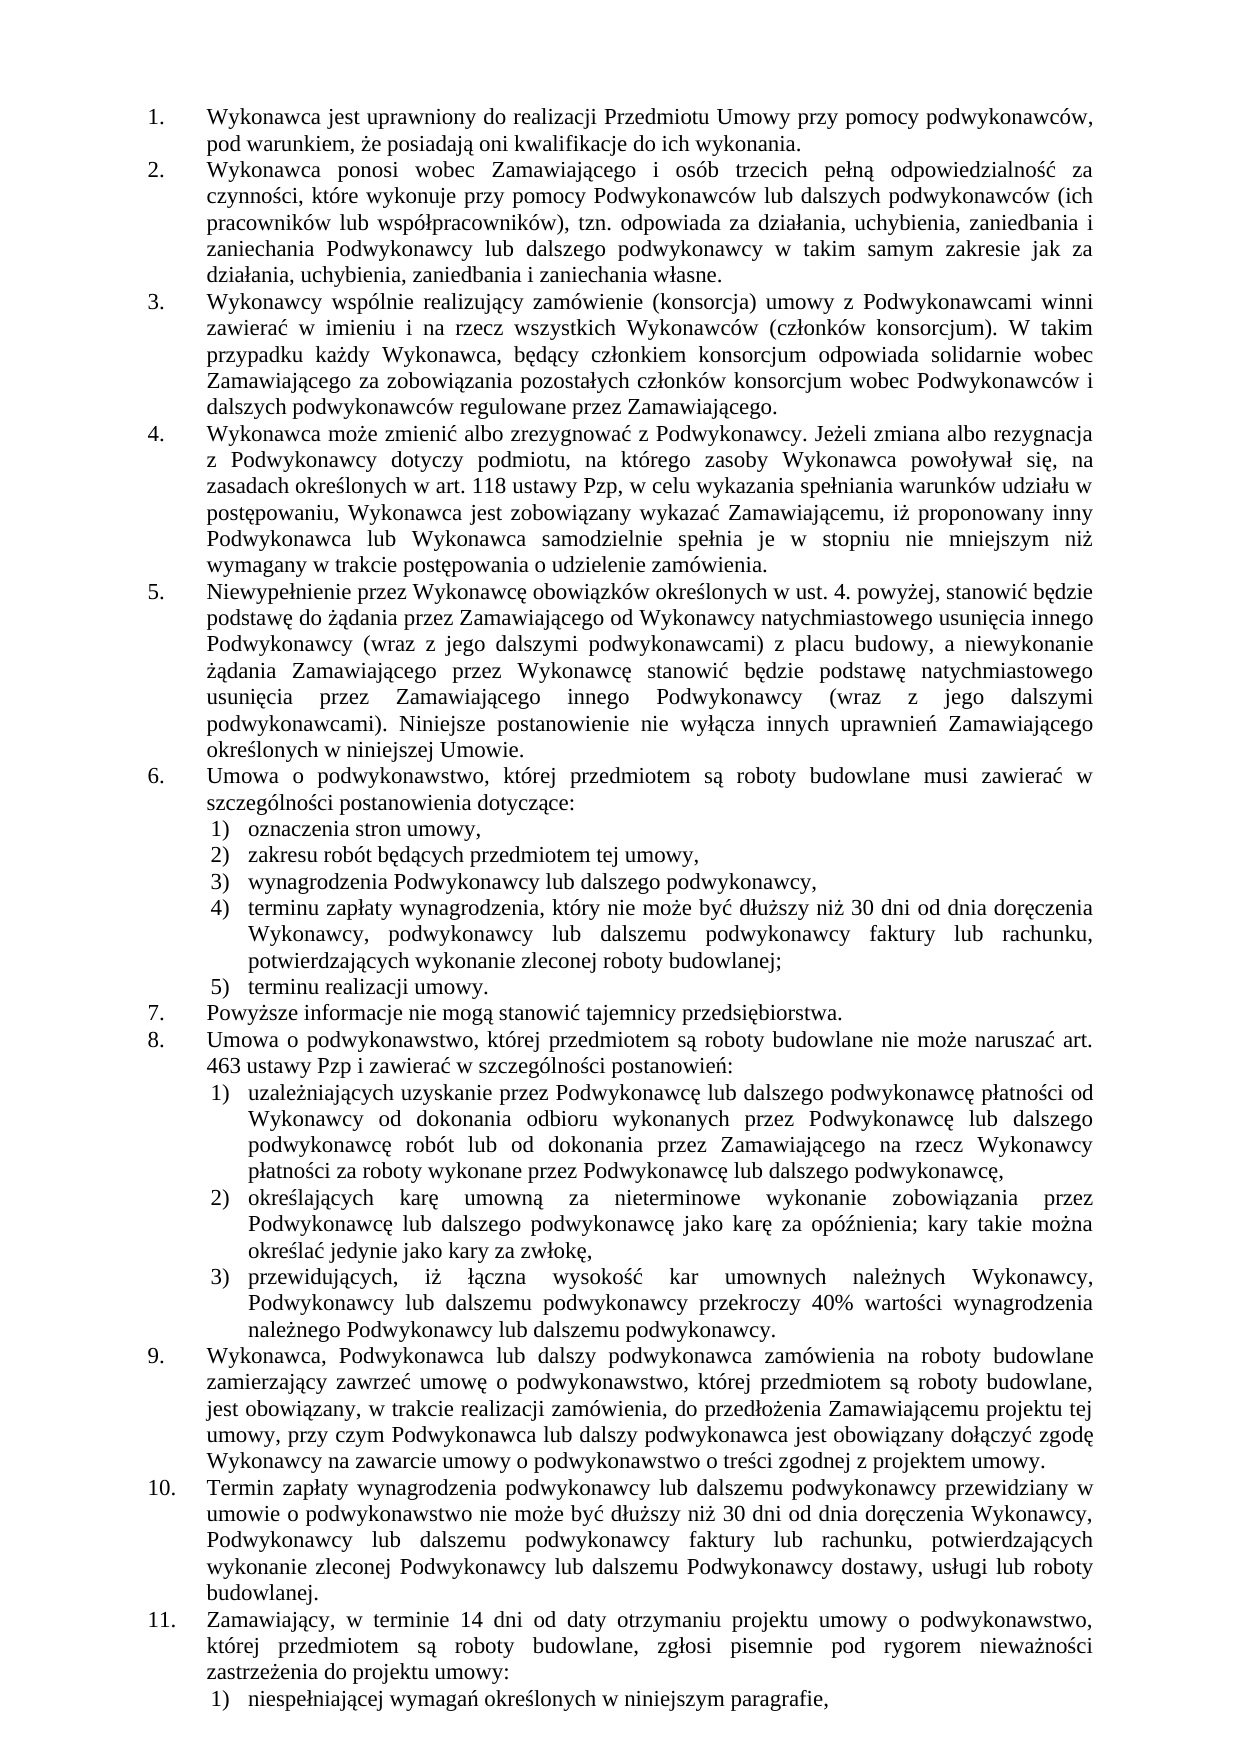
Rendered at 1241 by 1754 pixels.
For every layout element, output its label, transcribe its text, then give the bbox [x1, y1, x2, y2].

list Wykonawca ponosi wobec Zamawiającego i osób trzecich pełną odpowiedzialność za czynności, które wykonuje przy pomocy Podwykonawców lub dalszych podwykonawców (ich pracowników lub współpracowników), tzn. odpowiada za działania, uchybienia, zaniedbania i zaniechania Podwykonawcy lub dalszego podwykonawcy w takim samym zakresie jak za działania, uchybienia, zaniedbania i zaniechania własne. [147, 156, 1094, 288]
list Wykonawca może zmienić albo zrezygnować z Podwykonawcy. Jeżeli zmiana albo rezygnacja z Podwykonawcy dotyczy podmiotu, na którego zasoby Wykonawca powoływał się, na zasadach określonych w art. 118 ustawy Pzp, w celu wykazania spełniania warunków udziału w postępowaniu, Wykonawca jest zobowiązany wykazać Zamawiającemu, iż proponowany inny Podwykonawca lub Wykonawca samodzielnie spełnia je w stopniu nie mniejszym niż wymagany w trakcie postępowania o udzielenie zamówienia. [147, 420, 1094, 578]
list niespełniającej wymagań określonych w niniejszym paragrafie, [210, 1685, 1094, 1711]
list terminu realizacji umowy. [210, 973, 1094, 999]
list przewidujących, iż łączna wysokość kar umownych należnych Wykonawcy, Podwykonawcy lub dalszemu podwykonawcy przekroczy 40% wartości wynagrodzenia należnego Podwykonawcy lub dalszemu podwykonawcy. [210, 1263, 1094, 1342]
list Termin zapłaty wynagrodzenia podwykonawcy lub dalszemu podwykonawcy przewidziany w umowie o podwykonawstwo nie może być dłuższy niż 30 dni od dnia doręczenia Wykonawcy, Podwykonawcy lub dalszemu podwykonawcy faktury lub rachunku, potwierdzających wykonanie zleconej Podwykonawcy lub dalszemu Podwykonawcy dostawy, usługi lub roboty budowlanej. [147, 1474, 1094, 1606]
list zakresu robót będących przedmiotem tej umowy, [210, 841, 1094, 868]
list oznaczenia stron umowy, [210, 815, 1094, 841]
list określających karę umowną za nieterminowe wykonanie zobowiązania przez Podwykonawcę lub dalszego podwykonawcę jako karę za opóźnienia; kary takie można określać jedynie jako kary za zwłokę, [210, 1184, 1094, 1263]
list Wykonawca jest uprawniony do realizacji Przedmiotu Umowy przy pomocy podwykonawców, pod warunkiem, że posiadają oni kwalifikacje do ich wykonania. [147, 103, 1094, 156]
list Wykonawca, Podwykonawca lub dalszy podwykonawca zamówienia na roboty budowlane zamierzający zawrzeć umowę o podwykonawstwo, której przedmiotem są roboty budowlane, jest obowiązany, w trakcie realizacji zamówienia, do przedłożenia Zamawiającemu projektu tej umowy, przy czym Podwykonawca lub dalszy podwykonawca jest obowiązany dołączyć zgodę Wykonawcy na zawarcie umowy o podwykonawstwo o treści zgodnej z projektem umowy. [147, 1342, 1094, 1474]
list Powyższe informacje nie mogą stanowić tajemnicy przedsiębiorstwa. [147, 999, 1094, 1026]
list uzależniających uzyskanie przez Podwykonawcę lub dalszego podwykonawcę płatności od Wykonawcy od dokonania odbioru wykonanych przez Podwykonawcę lub dalszego podwykonawcę robót lub od dokonania przez Zamawiającego na rzecz Wykonawcy płatności za roboty wykonane przez Podwykonawcę lub dalszego podwykonawcę, [210, 1078, 1094, 1184]
list Umowa o podwykonawstwo, której przedmiotem są roboty budowlane musi zawierać w szczególności postanowienia dotyczące: [147, 762, 1094, 815]
list Wykonawcy wspólnie realizujący zamówienie (konsorcja) umowy z Podwykonawcami winni zawierać w imieniu i na rzecz wszystkich Wykonawców (członków konsorcjum). W takim przypadku każdy Wykonawca, będący członkiem konsorcjum odpowiada solidarnie wobec Zamawiającego za zobowiązania pozostałych członków konsorcjum wobec Podwykonawców i dalszych podwykonawców regulowane przez Zamawiającego. [147, 288, 1094, 420]
list terminu zapłaty wynagrodzenia, który nie może być dłuższy niż 30 dni od dnia doręczenia Wykonawcy, podwykonawcy lub dalszemu podwykonawcy faktury lub rachunku, potwierdzających wykonanie zleconej roboty budowlanej; [210, 894, 1094, 973]
list Umowa o podwykonawstwo, której przedmiotem są roboty budowlane nie może naruszać art. 463 ustawy Pzp i zawierać w szczególności postanowień: [147, 1026, 1094, 1078]
list Zamawiający, w terminie 14 dni od daty otrzymaniu projektu umowy o podwykonawstwo, której przedmiotem są roboty budowlane, zgłosi pisemnie pod rygorem nieważności zastrzeżenia do projektu umowy: [147, 1606, 1094, 1685]
list Niewypełnienie przez Wykonawcę obowiązków określonych w ust. 4. powyżej, stanowić będzie podstawę do żądania przez Zamawiającego od Wykonawcy natychmiastowego usunięcia innego Podwykonawcy (wraz z jego dalszymi podwykonawcami) z placu budowy, a niewykonanie żądania Zamawiającego przez Wykonawcę stanowić będzie podstawę natychmiastowego usunięcia przez Zamawiającego innego Podwykonawcy (wraz z jego dalszymi podwykonawcami). Niniejsze postanowienie nie wyłącza innych uprawnień Zamawiającego określonych w niniejszej Umowie. [147, 578, 1094, 762]
list wynagrodzenia Podwykonawcy lub dalszego podwykonawcy, [210, 868, 1094, 894]
